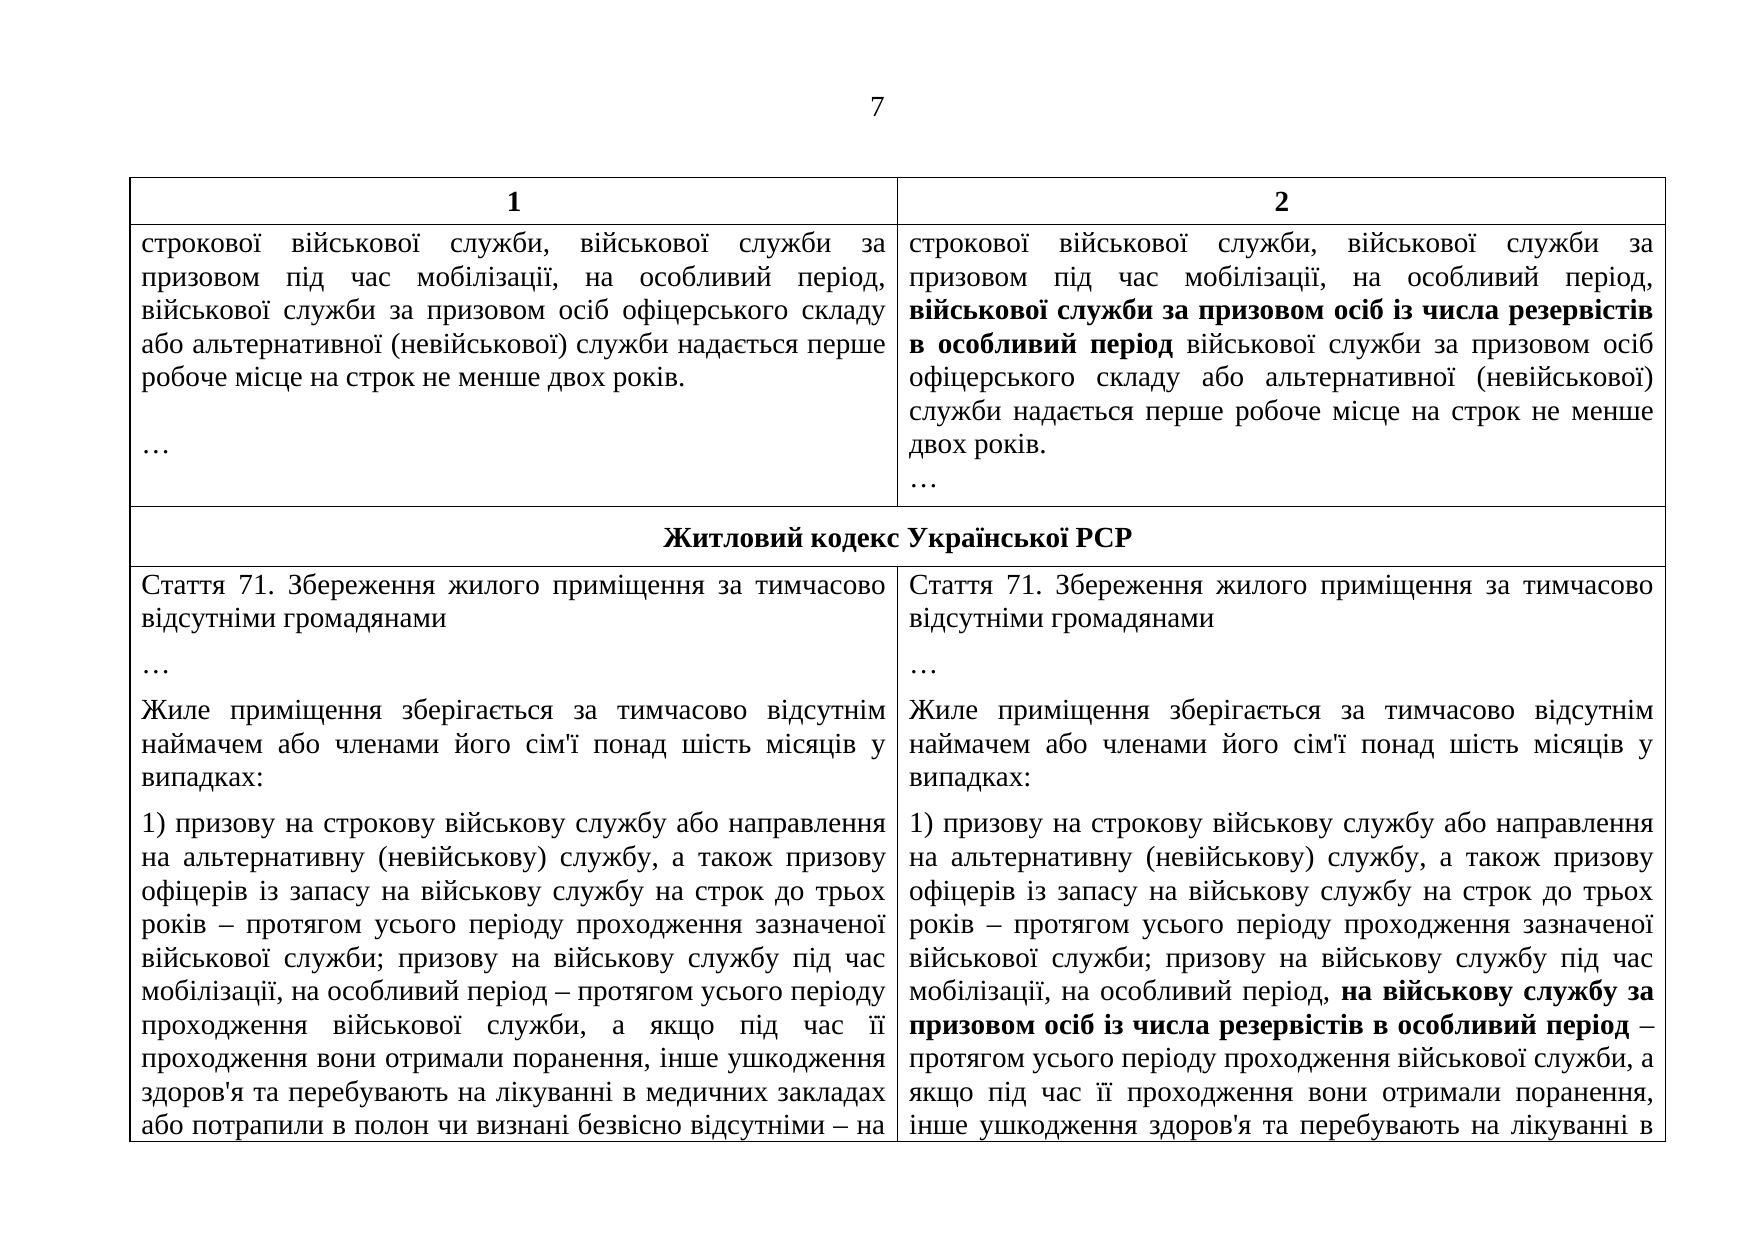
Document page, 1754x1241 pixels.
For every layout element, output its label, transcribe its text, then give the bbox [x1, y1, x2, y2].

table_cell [898, 225, 1665, 506]
table_header 1 [131, 178, 897, 224]
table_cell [898, 567, 1665, 1141]
table_header 2 [898, 178, 1665, 224]
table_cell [131, 567, 897, 1141]
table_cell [131, 225, 897, 506]
table_cell Житловий кодекс Української РСР [131, 507, 1665, 566]
